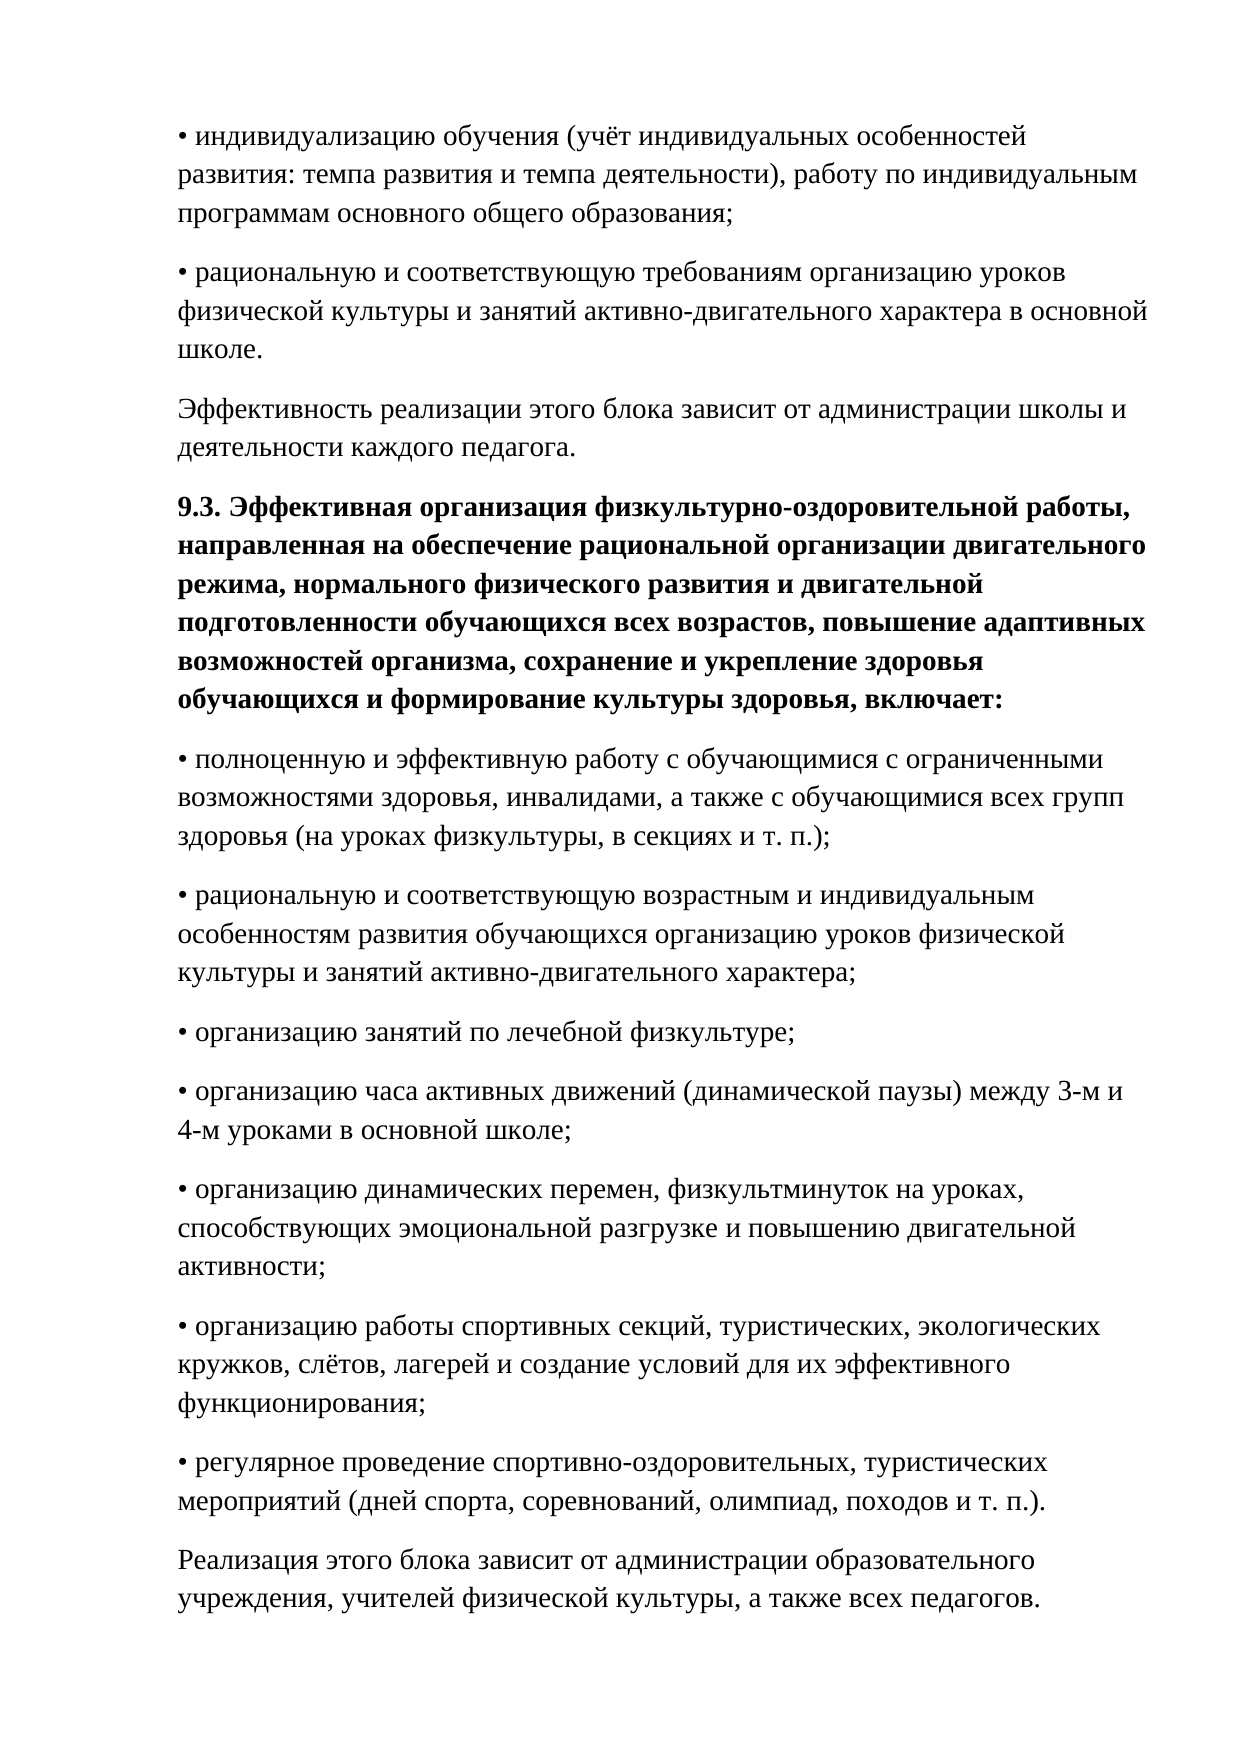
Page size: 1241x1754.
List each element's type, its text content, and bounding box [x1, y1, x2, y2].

text Реализация этого блока зависит от администрации образовательного учреждения, учителей физической культуры, а также всех педагогов. [177, 1542, 1152, 1614]
text Эффективность реализации этого блока зависит от администрации школы и деятельности каждого педагога. [177, 391, 1152, 463]
text • организацию часа активных движений (динамической паузы) между 3-м и 4-м уроками в основной школе; [177, 1073, 1152, 1145]
text • полноценную и эффективную работу с обучающимися с ограниченными возможностями здоровья, инвалидами, а также с обучающимися всех групп здоровья (на уроках физкультуры, в секциях и т. п.); [177, 741, 1152, 852]
text • организацию динамических перемен, физкультминуток на уроках, способствующих эмоциональной разгрузке и повышению двигательной активности; [177, 1171, 1152, 1282]
text • рациональную и соответствующую возрастным и индивидуальным особенностям развития обучающихся организацию уроков физической культуры и занятий активно-двигательного характера; [177, 877, 1152, 988]
text • рациональную и соответствующую требованиям организацию уроков физической культуры и занятий активно-двигательного характера в основной школе. [177, 254, 1152, 365]
text • индивидуализацию обучения (учёт индивидуальных особенностей развития: темпа развития и темпа деятельности), работу по индивидуальным программам основного общего образования; [177, 118, 1152, 229]
text • организацию занятий по лечебной физкультуре; [177, 1014, 1152, 1047]
text • регулярное проведение спортивно-оздоровительных, туристических мероприятий (дней спорта, соревнований, олимпиад, походов и т. п.). [177, 1444, 1152, 1516]
text 9.3. Эффективная организация физкультурно-оздоровительной работы, направленная на обеспечение рациональной организации двигательного режима, нормального физического развития и двигательной подготовленности обучающихся всех возрастов, повышение адаптивных возможностей организма, сохранение и укрепление здоровья обучающихся и формирование культуры здоровья, включает: [177, 489, 1152, 715]
text • организацию работы спортивных секций, туристических, экологических кружков, слётов, лагерей и создание условий для их эффективного функционирования; [177, 1308, 1152, 1418]
